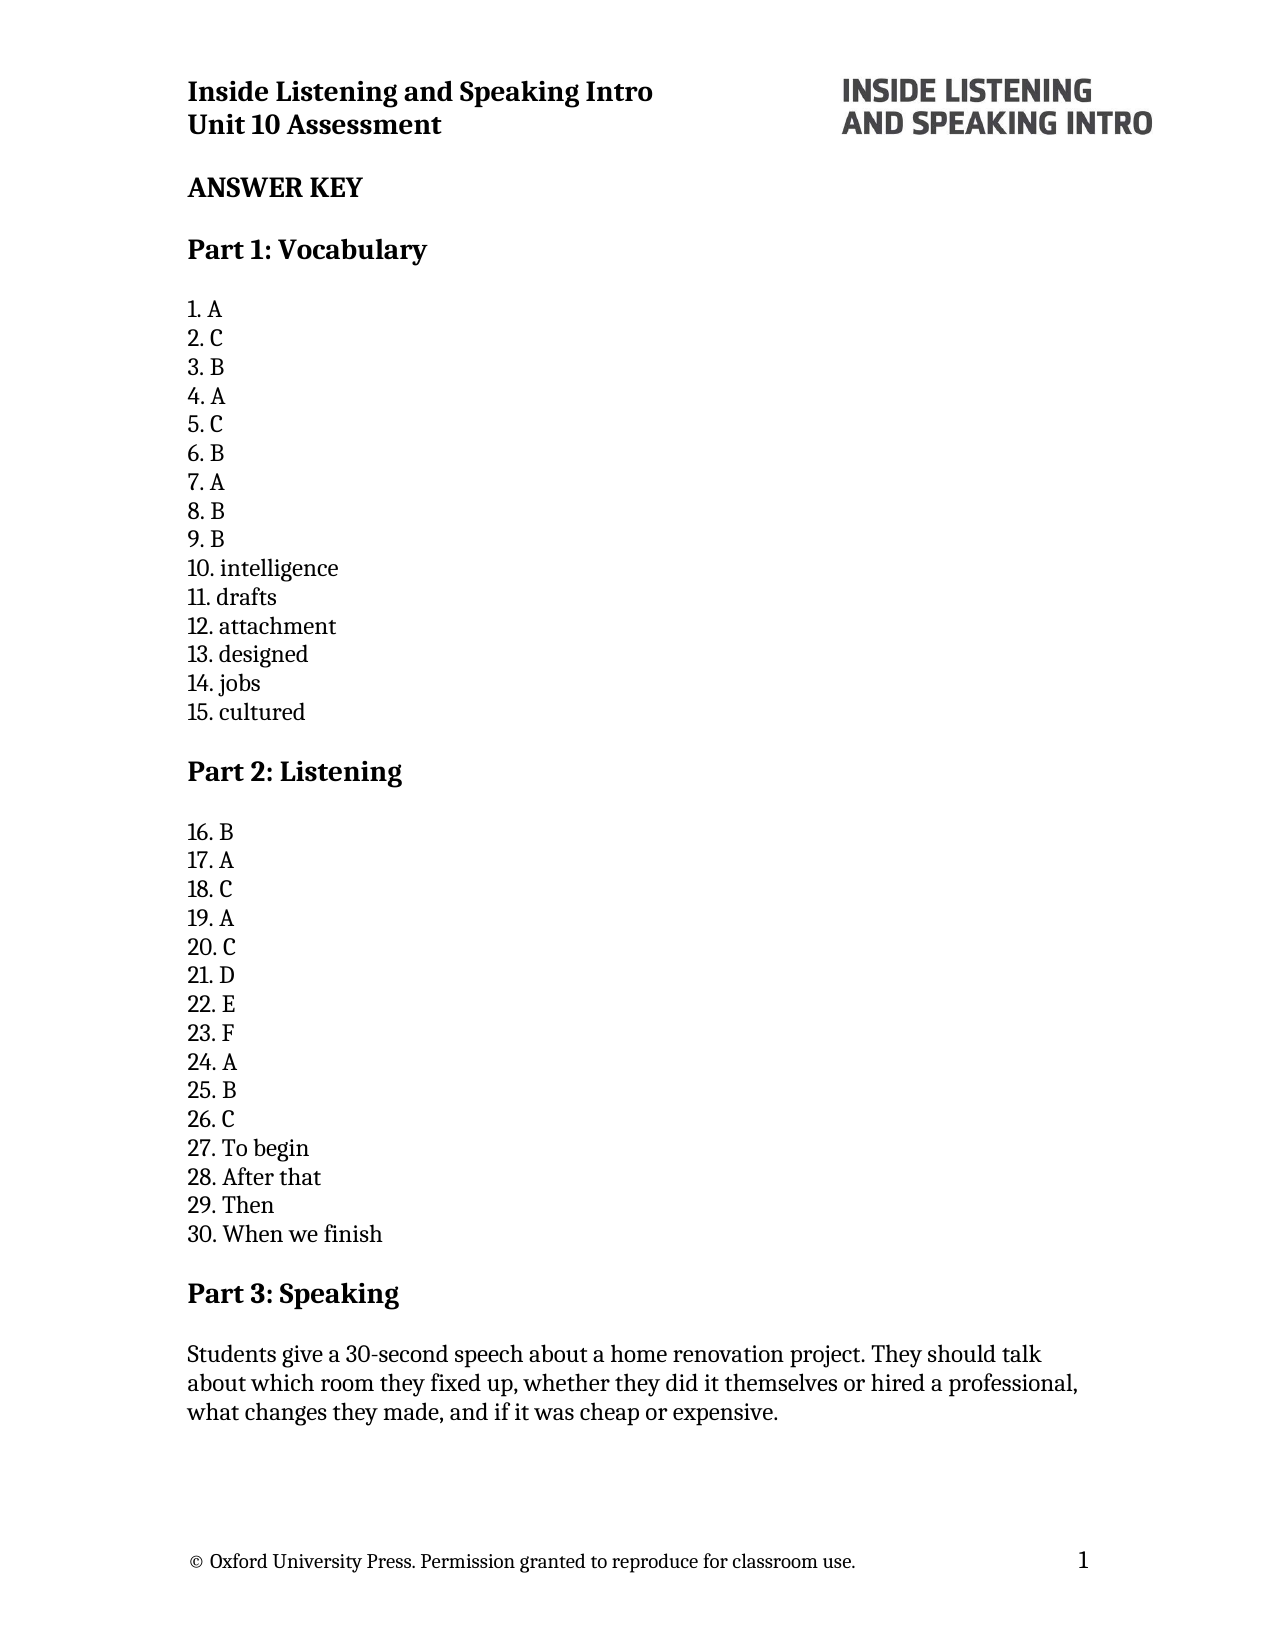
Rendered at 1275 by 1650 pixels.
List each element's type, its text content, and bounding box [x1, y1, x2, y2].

text 26. C [187, 1105, 1087, 1134]
text 29. Then [187, 1191, 1087, 1220]
text 21. D [187, 961, 1087, 990]
text 16. B [187, 818, 1087, 846]
text 4. A [187, 382, 1087, 410]
text 10. intelligence [187, 554, 1087, 583]
text 13. designed [187, 640, 1087, 669]
text 1. A [187, 295, 1087, 324]
text Students give a 30-second speech about a home renovation project. They should talk about which room they fixed up, whether they did it themselves or hired a professional, what changes they made, and if it was cheap or expensive. [187, 1340, 1087, 1426]
text 20. C [187, 933, 1087, 961]
text 7. A [187, 468, 1087, 497]
text 12. attachment [187, 612, 1087, 640]
text 3. B [187, 353, 1087, 382]
text 24. A [187, 1048, 1087, 1076]
text 28. After that [187, 1163, 1087, 1191]
text 14. jobs [187, 669, 1087, 698]
text 9. B [187, 525, 1087, 554]
text 15. cultured [187, 698, 1087, 727]
text 19. A [187, 904, 1087, 933]
text 11. drafts [187, 583, 1087, 612]
text Part 2: Listening [187, 755, 1087, 789]
picture [831, 63, 1164, 149]
text 17. A [187, 846, 1087, 875]
text Part 1: Vocabulary [187, 233, 1087, 267]
text 2. C [187, 324, 1087, 353]
text 25. B [187, 1076, 1087, 1105]
text 5. C [187, 410, 1087, 439]
text 6. B [187, 439, 1087, 468]
text 22. E [187, 990, 1087, 1019]
text 8. B [187, 497, 1087, 525]
text 23. F [187, 1019, 1087, 1048]
text ANSWER KEY [187, 171, 1087, 204]
text 18. C [187, 875, 1087, 904]
text 30. When we finish [187, 1220, 1087, 1249]
text 27. To begin [187, 1134, 1087, 1163]
text Part 3: Speaking [187, 1278, 1087, 1311]
